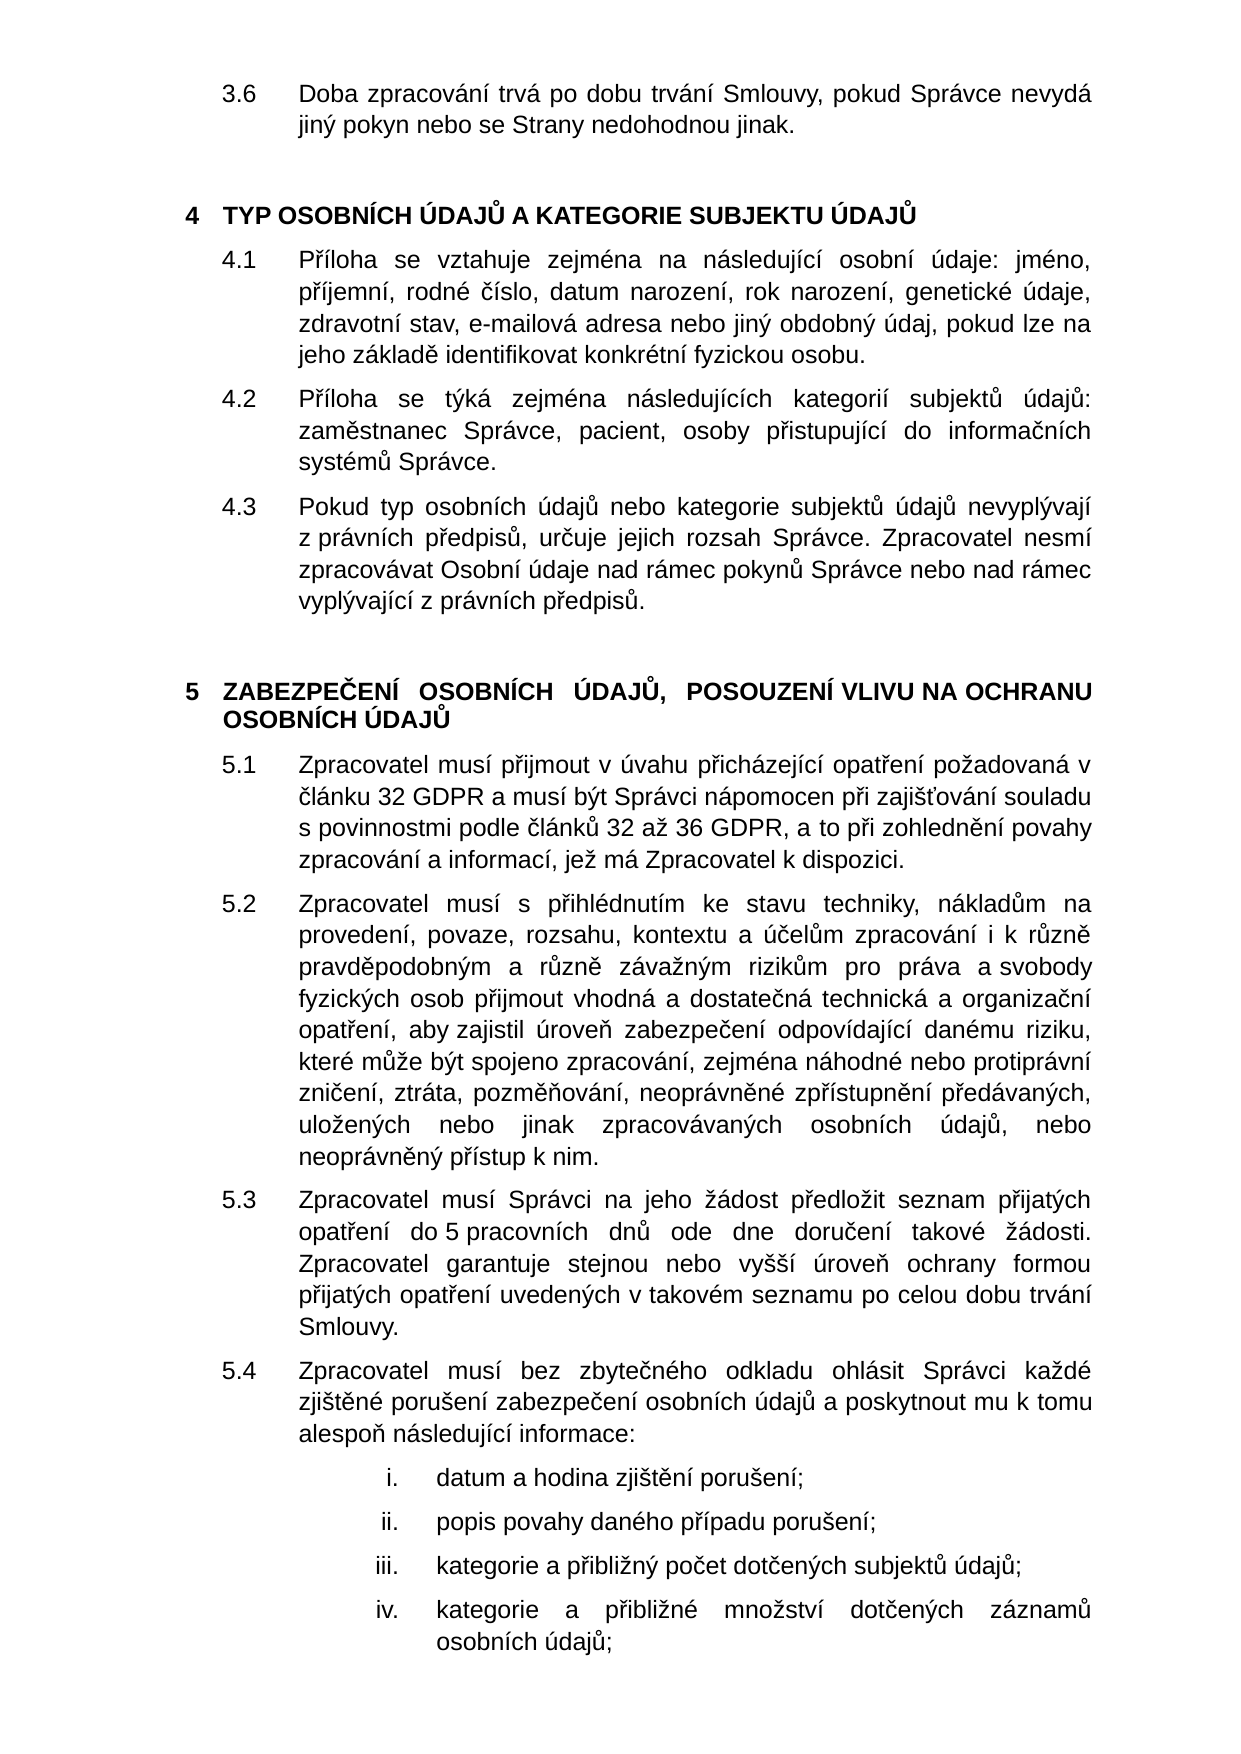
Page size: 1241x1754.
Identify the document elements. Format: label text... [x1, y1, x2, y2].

text Příloha se vztahuje zejména na následující osobní údaje: jméno, příjemní, rodné číslo, datum narození, rok narození, genetické údaje, zdravotní stav, e-mailová adresa nebo jiný obdobný údaj, pokud lze na jeho základě identifikovat konkrétní fyzickou osobu. [222, 246, 1092, 369]
text Zpracovatel musí bez zbytečného odkladu ohlásit Správci každé zjištěné porušení zabezpečení osobních údajů a poskytnout mu k tomu alespoň následující informace: [222, 1356, 1092, 1448]
text Zabezpečení osobních údajů, posouzení vlivu na ochranu osobních údajů [185, 677, 1092, 734]
list datum a hodina zjištění porušení; [399, 1463, 1092, 1492]
list kategorie a přibližné množství dotčených záznamů osobních údajů; [399, 1595, 1092, 1656]
text Doba zpracování trvá po dobu trvání Smlouvy, pokud Správce nevydá jiný pokyn nebo se Strany nedohodnou jinak. [222, 79, 1092, 139]
text Zpracovatel musí s přihlédnutím ke stavu techniky, nákladům na provedení, povaze, rozsahu, kontextu a účelům zpracování i k různě pravděpodobným a různě závažným rizikům pro práva a svobody fyzických osob přijmout vhodná a dostatečná technická a organizační opatření, aby zajistil úroveň zabezpečení odpovídající danému riziku, které může být spojeno zpracování, zejména náhodné nebo protiprávní zničení, ztráta, pozměňování, neoprávněné zpřístupnění předávaných, uložených nebo jinak zpracovávaných osobních údajů, nebo neoprávněný přístup k nim. [222, 889, 1092, 1170]
text Příloha se týká zejména následujících kategorií subjektů údajů: zaměstnanec Správce, pacient, osoby přistupující do informačních systémů Správce. [222, 384, 1092, 476]
list kategorie a přibližný počet dotčených subjektů údajů; [399, 1551, 1092, 1580]
text Typ osobních údajů a kategorie subjektu údajů [185, 201, 1092, 229]
text Pokud typ osobních údajů nebo kategorie subjektů údajů nevyplývají z právních předpisů, určuje jejich rozsah Správce. Zpracovatel nesmí zpracovávat Osobní údaje nad rámec pokynů Správce nebo nad rámec vyplývající z právních předpisů. [222, 491, 1092, 615]
list popis povahy daného případu porušení; [399, 1507, 1092, 1536]
text Zpracovatel musí přijmout v úvahu přicházející opatření požadovaná v článku 32 GDPR a musí být Správci nápomocen při zajišťování souladu s povinnostmi podle článků 32 až 36 GDPR, a to při zohlednění povahy zpracování a informací, jež má Zpracovatel k dispozici. [222, 750, 1092, 874]
text Zpracovatel musí Správci na jeho žádost předložit seznam přijatých opatření do 5 pracovních dnů ode dne doručení takové žádosti. Zpracovatel garantuje stejnou nebo vyšší úroveň ochrany formou přijatých opatření uvedených v takovém seznamu po celou dobu trvání Smlouvy. [222, 1186, 1092, 1341]
